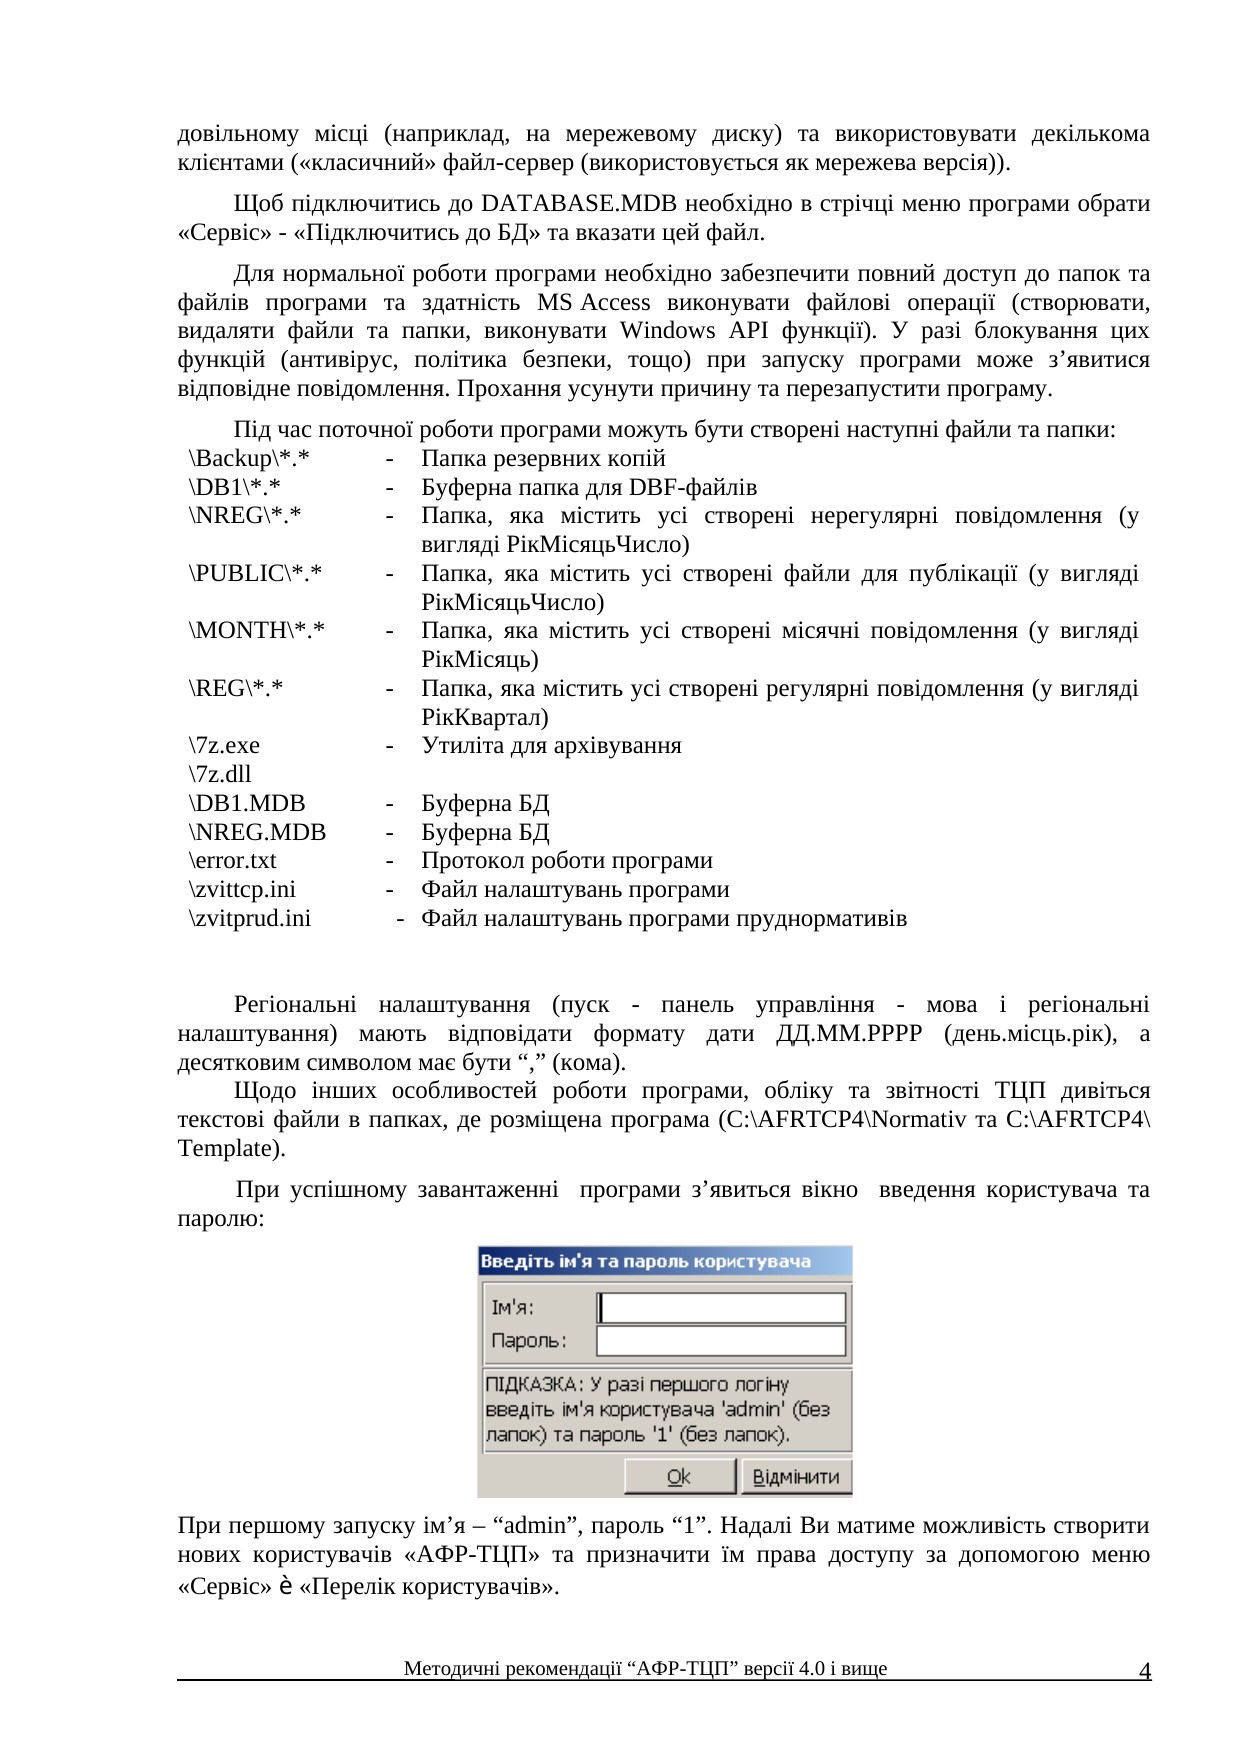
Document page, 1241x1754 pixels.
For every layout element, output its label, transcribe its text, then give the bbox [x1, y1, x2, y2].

table_cell \NREG.MDB [177, 817, 374, 846]
picture [476, 1244, 853, 1498]
table_cell Буферна БД [410, 788, 1152, 817]
table_cell \NREG\*.* [177, 501, 374, 558]
text Для нормальної роботи програми необхідно забезпечити повний доступ до папок та файлів програми та здатність MS Access виконувати файлові операції (створювати, видаляти файли та папки, виконувати Windows API функції). У разі блокування цих функцій (антивірус, політика безпеки, тощо) при запуску програми може з’явитися відповідне повідомлення. Прохання усунути причину та перезапустити програму. [177, 258, 1152, 402]
table_cell - [374, 874, 410, 903]
table_cell - [374, 558, 410, 616]
text При першому запуску ім’я – “admin”, пароль “. Надалі Ви матиме можливість створити нових користувачів «АФР-ТЦП» та призначити їм права доступу за допомогою меню «Сервіс» è «Перелік користувачів». [177, 1510, 1152, 1602]
table_cell \REG\*.* [177, 673, 374, 731]
text Регіональні налаштування (пуск - панель управління - мова і регіональні налаштування) мають відповідати формату дати ДД.ММ.РРРР (день.місць.рік), а десятковим символом має бути “,” (кома). [177, 989, 1152, 1076]
table_cell [374, 903, 410, 961]
table_cell - [374, 616, 410, 673]
text Під час поточної роботи програми можуть бути створені наступні файли та папки: [177, 414, 1152, 443]
table_cell - [374, 817, 410, 846]
text При успішному завантаженні програми з’явиться вікно введення користувача та паролю: [177, 1174, 1152, 1232]
table_cell \DB1.MDB [177, 788, 374, 817]
table_cell \DB1\*.* [177, 472, 374, 501]
table_cell Буферна БД [410, 817, 1152, 846]
table_cell - [374, 846, 410, 874]
table_cell - [374, 472, 410, 501]
table_cell \PUBLIC\*.* [177, 558, 374, 616]
table_cell - [374, 788, 410, 817]
table_cell - [374, 673, 410, 731]
table_cell Буферна папка для DBF-файлів [410, 472, 1152, 501]
table_cell Папка, яка містить усі створені файли для публікації (у вигляді РікМісяцьЧисло) [410, 558, 1152, 616]
table_cell \MONTH\*.* [177, 616, 374, 673]
text Щодо інших особливостей роботи програми, обліку та звітності ТЦП дивіться текстові файли в папках, де розміщена програма (C:\AFRTCP4\Normativ та C:\AFRTCP4\Template). [177, 1076, 1152, 1162]
table_header - [374, 443, 410, 472]
table_cell \zvittcp.ini [177, 874, 374, 903]
table_cell Файл налаштувань програми пруднормативів [410, 903, 1152, 961]
table_cell - [374, 731, 410, 788]
table_header Папка резервних копій [410, 443, 1152, 472]
table_cell \zvitprud.ini [177, 903, 374, 961]
table_header \Backup\*.* [177, 443, 374, 472]
table_cell Папка, яка містить усі створені регулярні повідомлення (у вигляді РікКвартал) [410, 673, 1152, 731]
table_cell Папка, яка містить усі створені нерегулярні повідомлення (у вигляді РікМісяцьЧисло) [410, 501, 1152, 558]
table_cell Утиліта для архівування [410, 731, 1152, 788]
table_cell \7z.exe \7z.dll [177, 731, 374, 788]
table_cell \error.txt [177, 846, 374, 874]
table_cell Файл налаштувань програми [410, 874, 1152, 903]
table_cell Папка, яка містить усі створені місячні повідомлення (у вигляді РікМісяць) [410, 616, 1152, 673]
text Щоб підключитись до DATABASE.MDB необхідно в стрічці меню програми обрати «Сервіс» - «Підключитись до БД» та вказати цей файл. [177, 188, 1152, 246]
table_cell - [374, 501, 410, 558]
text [177, 118, 1152, 176]
table_cell Протокол роботи програми [410, 846, 1152, 874]
